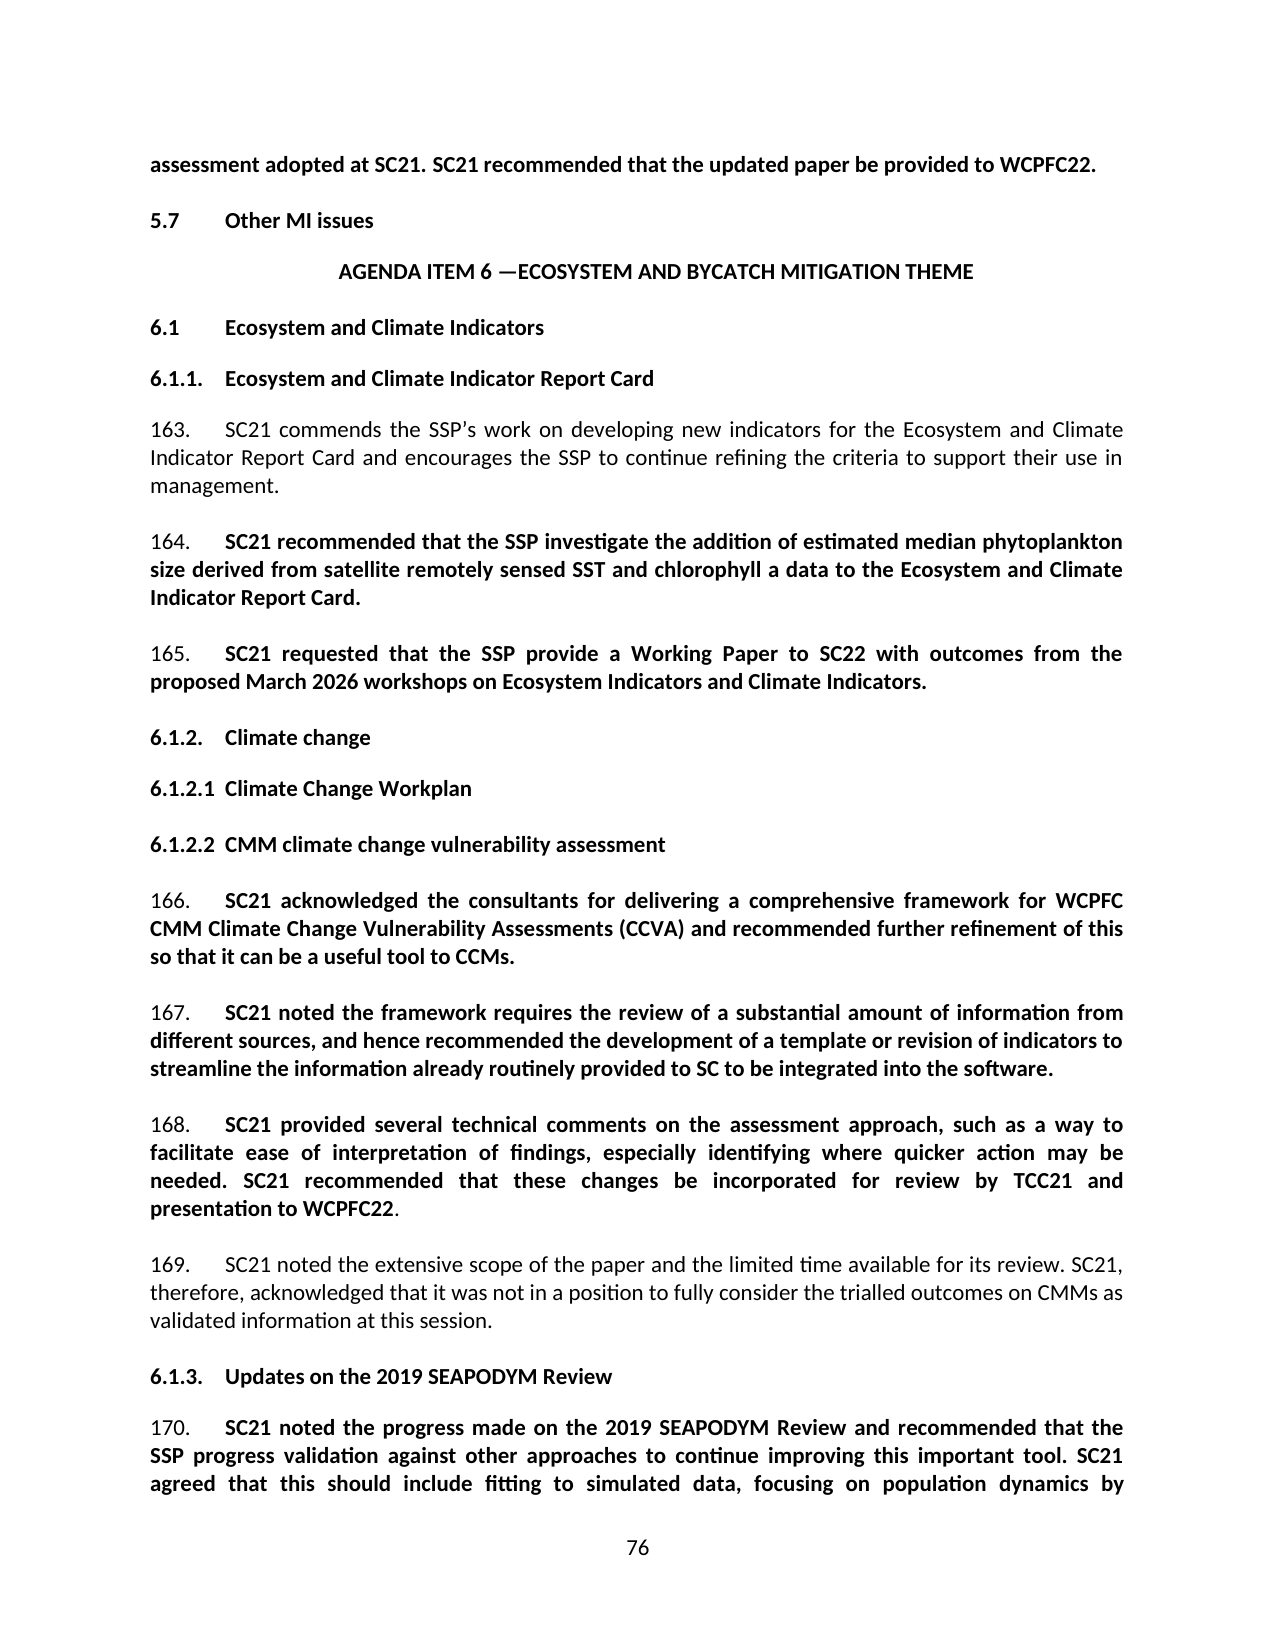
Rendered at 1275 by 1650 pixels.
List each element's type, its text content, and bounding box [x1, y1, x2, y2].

text Ecosystem and Climate Indicators [150, 313, 1125, 341]
text SC21 provided several technical comments on the assessment approach, such as a way to facilitate ease of interpretation of findings, especially identifying where quicker action may be needed. SC21 recommended that these changes be incorporated for review by TCC21 and presentation to WCPFC22. [150, 1110, 1125, 1222]
text Other MI issues [150, 206, 1125, 234]
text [150, 150, 1125, 178]
text Updates on the 2019 SEAPODYM Review [150, 1362, 1125, 1391]
list CMM climate change vulnerability assessment [150, 830, 1125, 858]
text SC21 acknowledged the consultants for delivering a comprehensive framework for WCPFC CMM Climate Change Vulnerability Assessments (CCVA) and recommended further refinement of this so that it can be a useful tool to CCMs. [150, 886, 1125, 970]
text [150, 1413, 1125, 1497]
text Climate change [150, 723, 1125, 751]
list Climate Change Workplan [150, 774, 1125, 802]
text SC21 recommended that the SSP investigate the addition of estimated median phytoplankton size derived from satellite remotely sensed SST and chlorophyll a data to the Ecosystem and Climate Indicator Report Card. [150, 527, 1125, 611]
subtitle AGENDA ITEM 6 —ECOSYSTEM AND BYCATCH MITIGATION THEME [187, 257, 1125, 285]
text Ecosystem and Climate Indicator Report Card [150, 364, 1125, 392]
text SC21 noted the framework requires the review of a substantial amount of information from different sources, and hence recommended the development of a template or revision of indicators to streamline the information already routinely provided to SC to be integrated into the software. [150, 998, 1125, 1082]
text SC21 commends the SSP’s work on developing new indicators for the Ecosystem and Climate Indicator Report Card and encourages the SSP to continue refining the criteria to support their use in management. [150, 415, 1125, 499]
text SC21 requested that the SSP provide a Working Paper to SC22 with outcomes from the proposed March 2026 workshops on Ecosystem Indicators and Climate Indicators. [150, 639, 1125, 695]
text SC21 noted the extensive scope of the paper and the limited time available for its review. SC21, therefore, acknowledged that it was not in a position to fully consider the trialled outcomes on CMMs as validated information at this session. [150, 1250, 1125, 1334]
